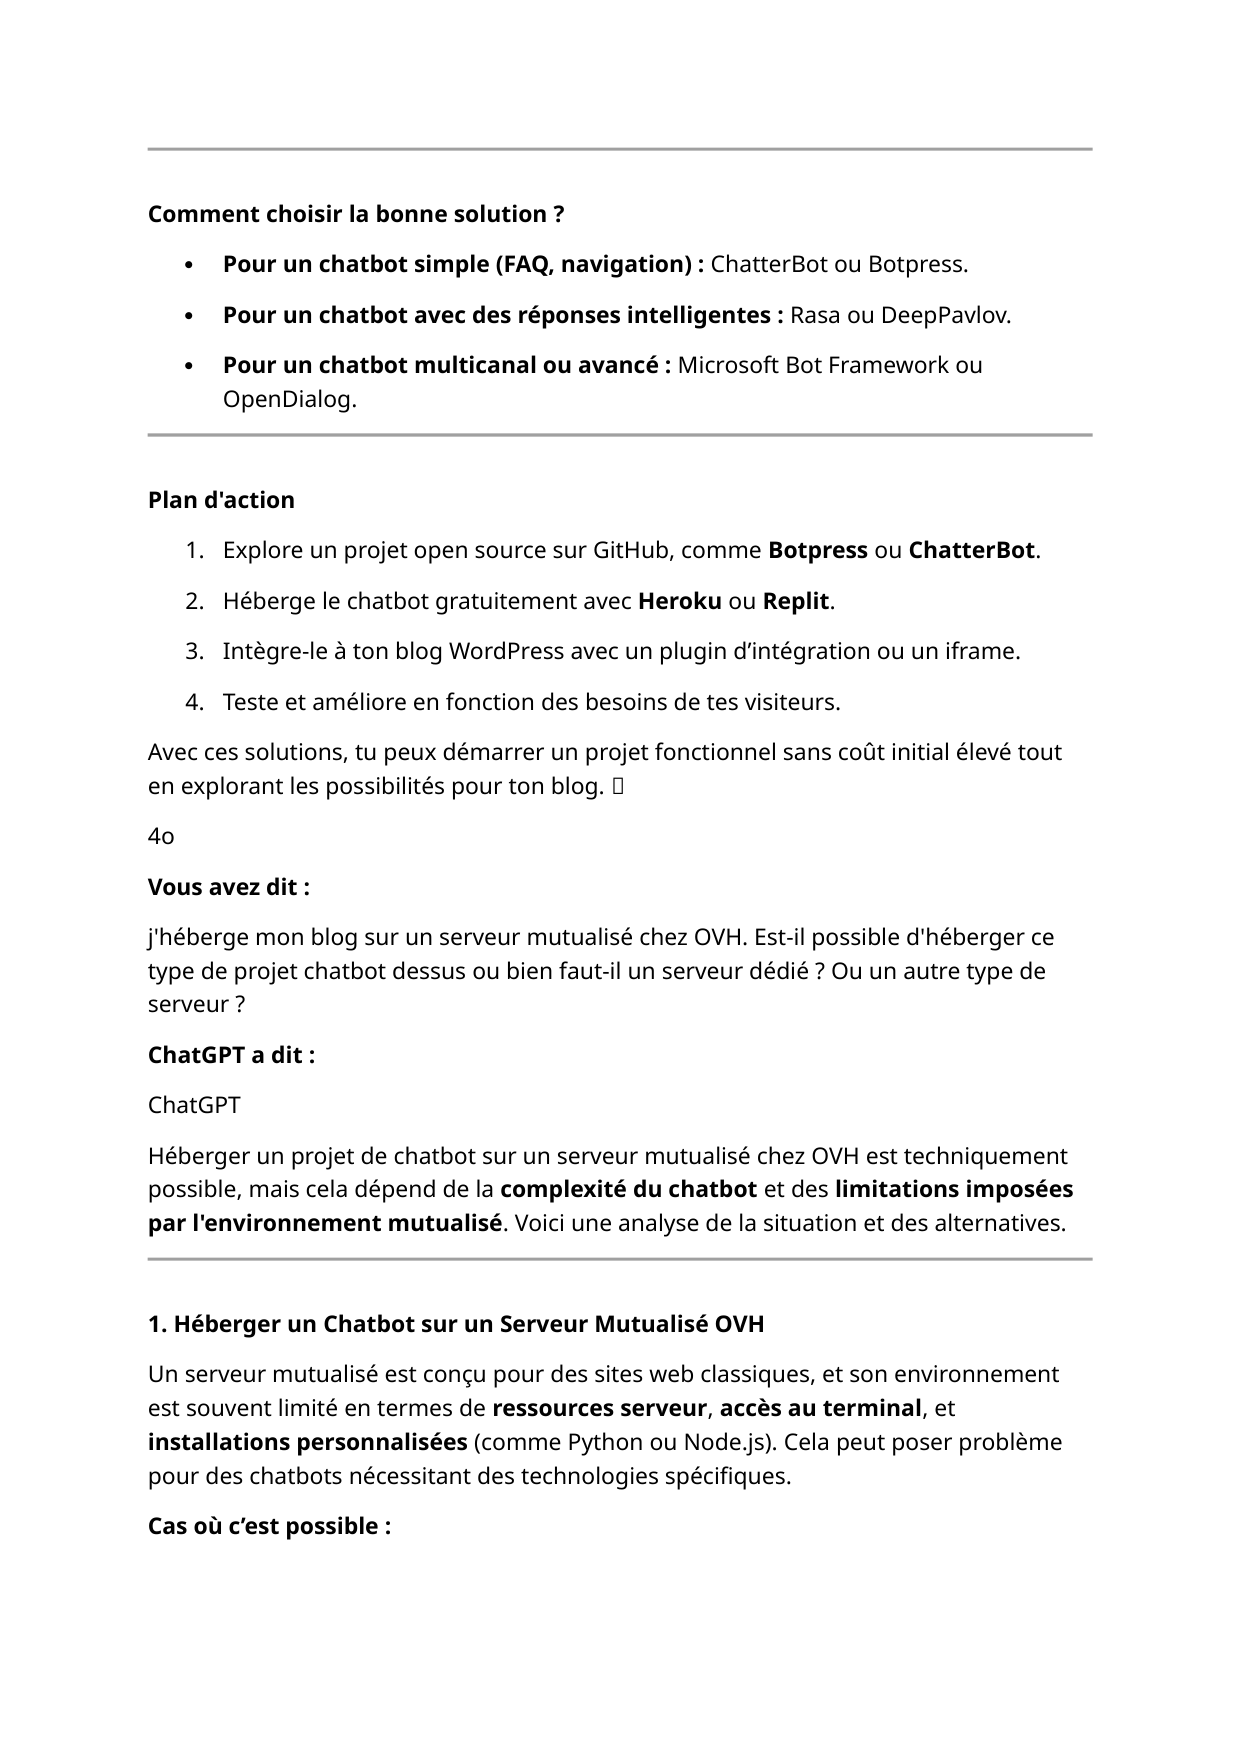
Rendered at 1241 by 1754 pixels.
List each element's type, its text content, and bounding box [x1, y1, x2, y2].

text ChatGPT a dit : [148, 1039, 1093, 1070]
text Plan d'action [148, 484, 1093, 515]
text Comment choisir la bonne solution ? [148, 198, 1093, 229]
text 4o [148, 820, 1093, 851]
list Teste et améliore en fonction des besoins de tes visiteurs. [185, 686, 1093, 717]
text Avec ces solutions, tu peux démarrer un projet fonctionnel sans coût initial élevé tout en explorant les possibilités pour ton blog. 🚀 [148, 736, 1093, 801]
list Pour un chatbot simple (FAQ, navigation) : ChatterBot ou Botpress. [185, 248, 1093, 280]
text j'héberge mon blog sur un serveur mutualisé chez OVH. Est-il possible d'héberger ce type de projet chatbot dessus ou bien faut-il un serveur dédié ? Ou un autre type de serveur ? [148, 921, 1093, 1020]
list Pour un chatbot avec des réponses intelligentes : Rasa ou DeepPavlov. [185, 299, 1093, 330]
text Vous avez dit : [148, 871, 1093, 902]
list Explore un projet open source sur GitHub, comme Botpress ou ChatterBot. [185, 534, 1093, 566]
list Héberge le chatbot gratuitement avec Heroku ou Replit. [185, 585, 1093, 616]
list Pour un chatbot multicanal ou avancé : Microsoft Bot Framework ou OpenDialog. [185, 349, 1093, 414]
text ChatGPT [148, 1089, 1093, 1121]
text Un serveur mutualisé est conçu pour des sites web classiques, et son environnement est souvent limité en termes de ressources serveur, accès au terminal, et installations personnalisées (comme Python ou Node.js). Cela peut poser problème pour des chatbots nécessitant des technologies spécifiques. [148, 1358, 1093, 1491]
text Héberger un projet de chatbot sur un serveur mutualisé chez OVH est techniquement possible, mais cela dépend de la complexité du chatbot et des limitations imposées par l'environnement mutualisé. Voici une analyse de la situation et des alternatives. [148, 1140, 1093, 1238]
list Intègre-le à ton blog WordPress avec un plugin d’intégration ou un iframe. [185, 635, 1093, 666]
text 1. Héberger un Chatbot sur un Serveur Mutualisé OVH [148, 1308, 1093, 1339]
text Cas où c’est possible : [148, 1510, 1093, 1541]
